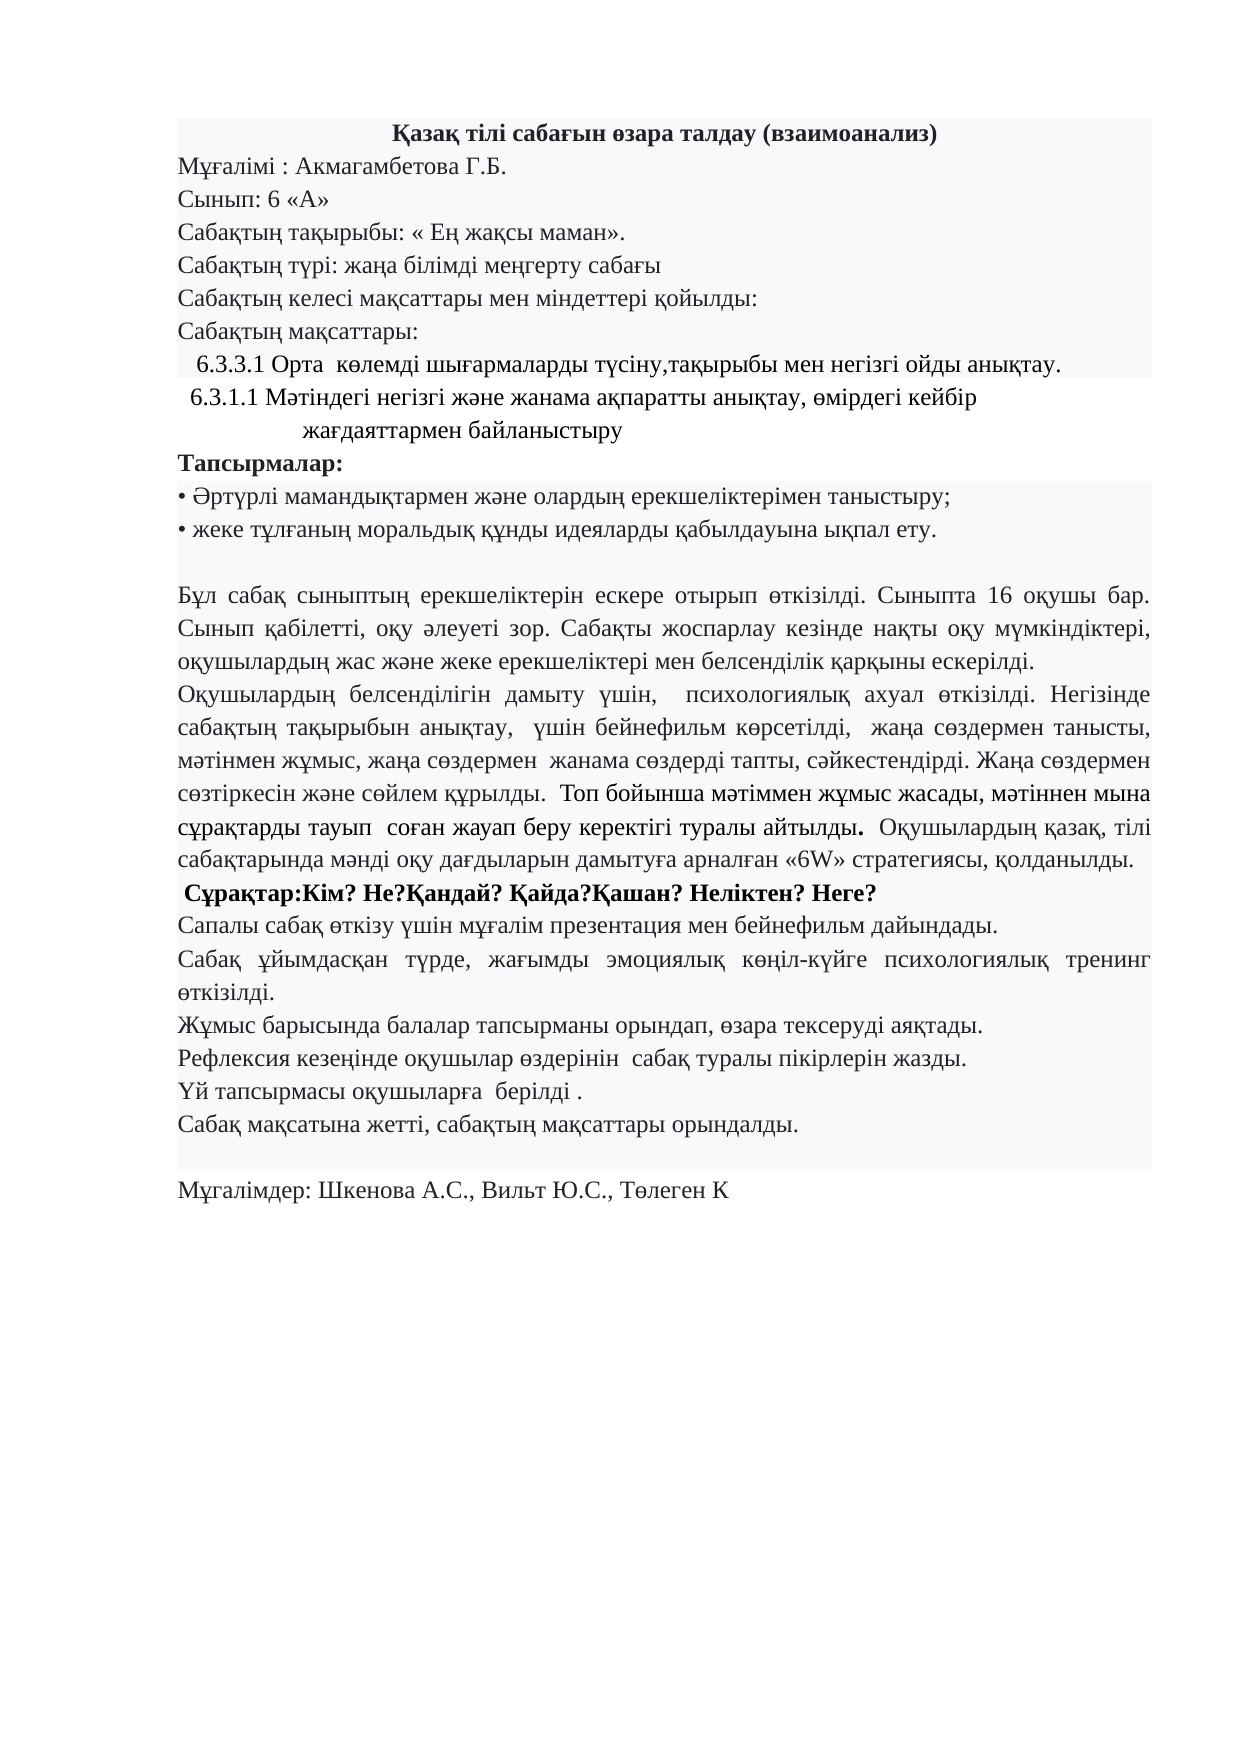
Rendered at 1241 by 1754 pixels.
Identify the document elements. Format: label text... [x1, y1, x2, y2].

text • жеке тұлғаның моральдық құнды идеяларды қабылдауына ықпал ету. [177, 514, 1152, 543]
text Сабақ мақсатына жетті, сабақтың мақсаттары орындалды. [177, 1109, 1152, 1137]
text Сабақ ұйымдасқан түрде, жағымды эмоциялық көңіл-күйге психологиялық тренинг өткізілді. [177, 944, 1152, 1005]
text Сұрақтар:Кім? Не?Қандай? Қайда?Қашан? Неліктен? Неге? [177, 878, 1152, 906]
text Мұғалімі : Акмагамбетова Г.Б. [177, 151, 1152, 180]
text Рефлексия кезеңінде оқушылар өздерінін сабақ туралы пікірлерін жазды. [177, 1043, 1152, 1071]
text Сынып: 6 «А» [177, 184, 1152, 213]
text Үй тапсырмасы оқушыларға берілді . [177, 1076, 1152, 1104]
text Сабақтың келесі мақсаттары мен міндеттері қойылды: [177, 283, 1152, 312]
text Қазақ тілі сабағын өзара талдау (взаимоанализ) [177, 118, 1152, 147]
text Жұмыс барысында балалар тапсырманы орындап, өзара тексеруді аяқтады. [177, 1010, 1152, 1038]
text Бұл сабақ сыныптың ерекшеліктерін ескере отырып өткізілді. Сыныпта 16 оқушы бар. Сынып қабілетті, оқу әлеуеті зор. Сабақты жоспарлау кезінде нақты оқу мүмкіндіктері, оқушылардың жас және жеке ерекшеліктері мен белсенділік қарқыны ескерілді. [177, 580, 1152, 675]
text Сабақтың мақсаттары: [177, 316, 1152, 345]
text Тапсырмалар: [177, 448, 1152, 477]
text 6.3.1.1 Мәтіндегі негізгі және жанама ақпаратты анықтау, өмірдегі кейбір [177, 382, 1152, 411]
text Сабақтың тақырыбы: « Ең жақсы маман». [177, 217, 1152, 246]
text Оқушылардың белсенділігін дамыту үшін, психологиялық ахуал өткізілді. Негізінде сабақтың тақырыбын анықтау, үшін бейнефильм көрсетілді, жаңа сөздермен танысты, мәтінмен жұмыс, жаңа сөздермен жанама сөздерді тапты, сәйкестендірді. Жаңа сөздермен сөзтіркесін және сөйлем құрылды. Топ бойынша мәтіммен жұмыс жасады, мәтіннен мына сұрақтарды тауып соған жауап беру керектігі туралы айтылды. Оқушылардың қазақ, тілі сабақтарында мәнді оқу дағдыларын дамытуға арналған «6W» стратегиясы, қолданылды. [177, 679, 1152, 873]
text 6.3.3.1 Орта көлемді шығармаларды түсіну,тақырыбы мен негізгі ойды анықтау. [177, 349, 1152, 378]
text Мұгалімдер: Шкенова А.С., Вильт Ю.С., Төлеген К [177, 1175, 1152, 1203]
text • Әртүрлі мамандықтармен және олардың ерекшеліктерімен таныстыру; [177, 481, 1152, 510]
text Сапалы сабақ өткізу үшін мұғалім презентация мен бейнефильм дайындады. [177, 911, 1152, 939]
text жағдаяттармен байланыстыру [177, 415, 1152, 444]
text Сабақтың түрі: жаңа білімді меңгерту сабағы [177, 250, 1152, 279]
